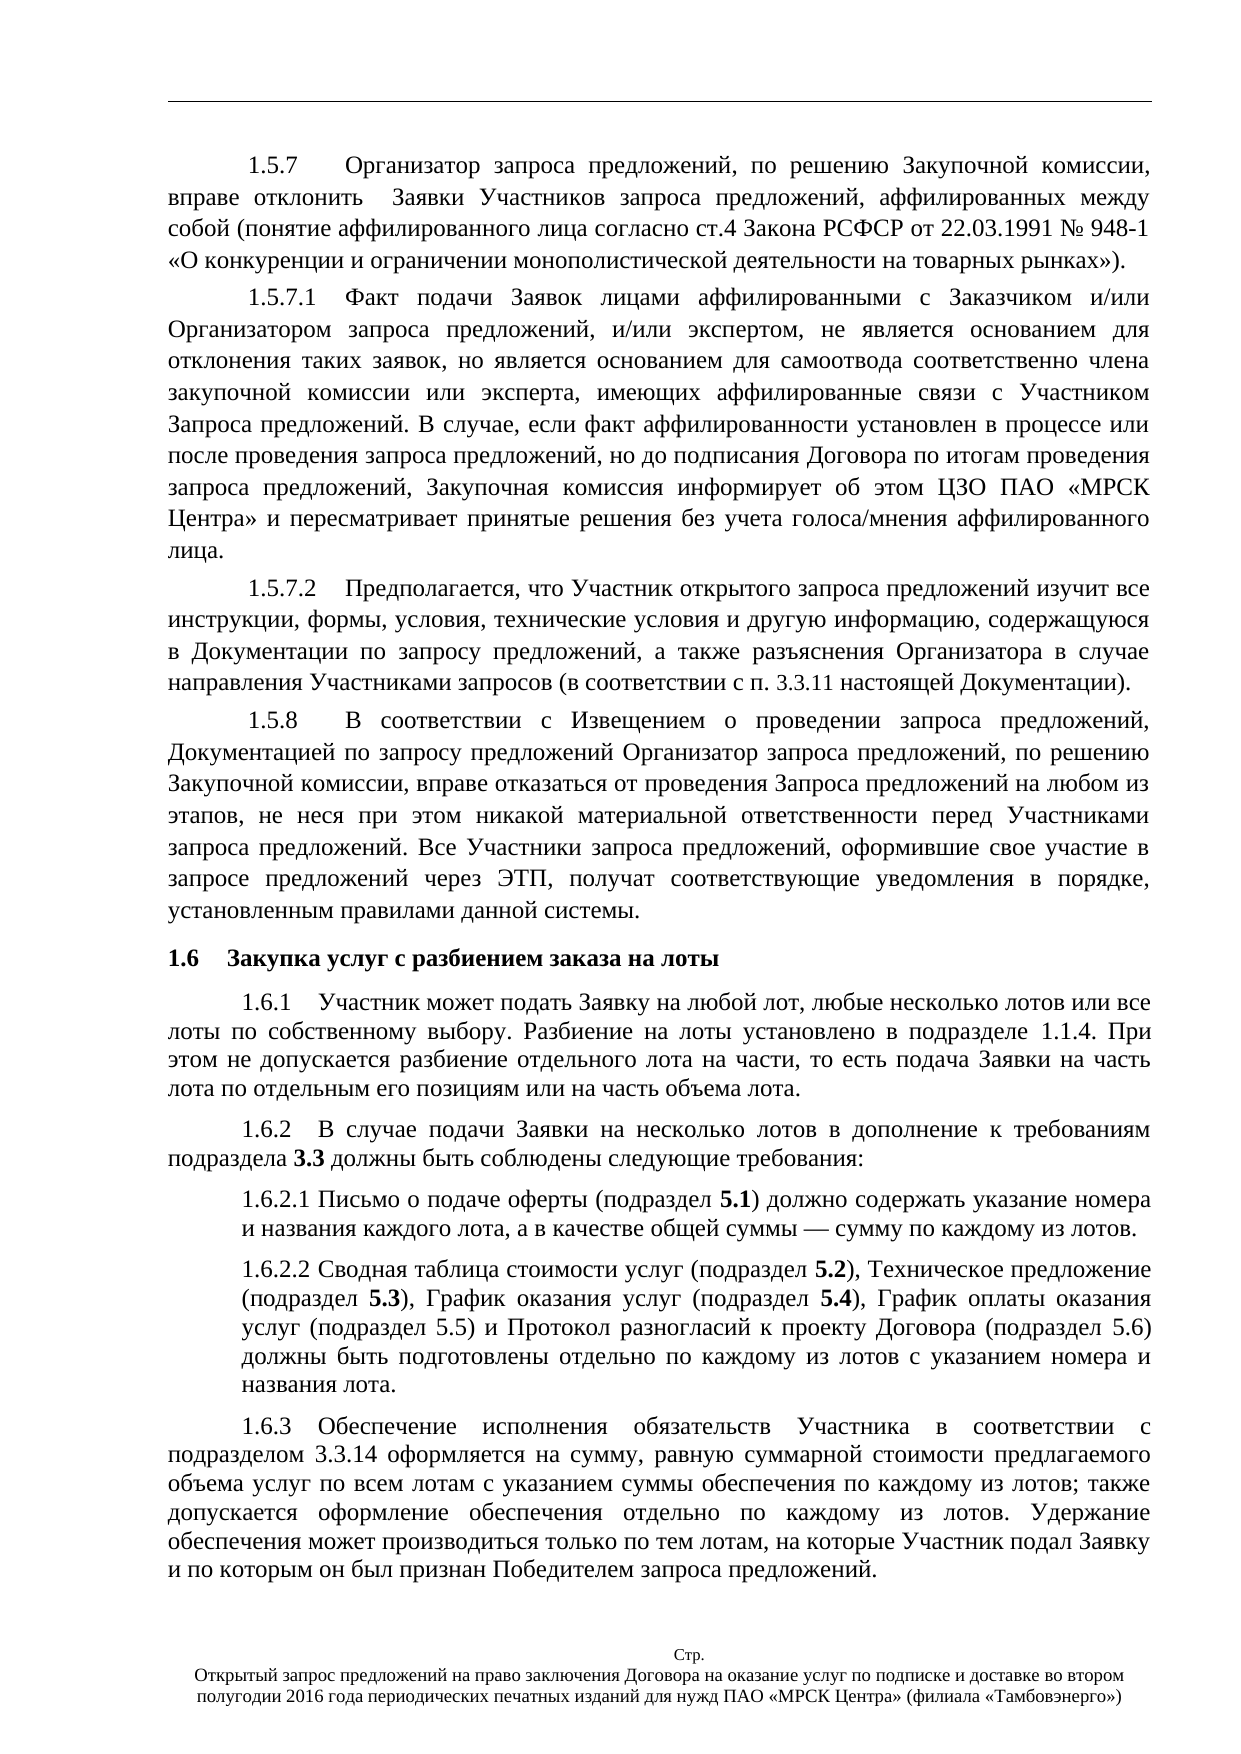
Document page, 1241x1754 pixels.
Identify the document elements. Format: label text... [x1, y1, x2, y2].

subtitle Участник может подать Заявку на любой лот, любые несколько лотов или все лоты по собственному выбору. Разбиение на лоты установлено в подразделе 1.1.4. При этом не допускается разбиение отдельного лота на части, то есть подача Заявки на часть лота по отдельным его позициям или на часть объема лота. [168, 987, 1152, 1102]
list Факт подачи Заявок лицами аффилированными с Заказчиком и/или Организатором запроса предложений, и/или экспертом, не является основанием для отклонения таких заявок, но является основанием для самоотвода соответственно члена закупочной комиссии или эксперта, имеющих аффилированные связи с Участником Запроса предложений. В случае, если факт аффилированности установлен в процессе или после проведения запроса предложений, но до подписания Договора по итогам проведения запроса предложений, Закупочная комиссия информирует об этом ЦЗО ПАО «МРСК Центра» и пересматривает принятые решения без учета голоса/мнения аффилированного лица. [168, 282, 1150, 564]
list Предполагается, что Участник открытого запроса предложений изучит все инструкции, формы, условия, технические условия и другую информацию, содержащуюся в Документации по запросу предложений, а также разъяснения Организатора в случае направления Участниками запросов (в соответствии с п. 3.3.11 настоящей Документации). [168, 573, 1150, 696]
list Организатор запроса предложений, по решению Закупочной комиссии, вправе отклонить Заявки Участников запроса предложений, аффилированных между собой (понятие аффилированного лица согласно ст.4 Закона РСФСР от 22.03.1991 № 948-1 «О конкуренции и ограничении монополистической деятельности на товарных рынках»). [168, 150, 1150, 273]
subtitle Сводная таблица стоимости услуг (подраздел 5.2), Техническое предложение (подраздел 5.3), График оказания услуг (подраздел 5.4), График оплаты оказания услуг (подраздел 5.5) и Протокол разногласий к проекту Договора (подраздел 5.6) должны быть подготовлены отдельно по каждому из лотов с указанием номера и названия лота. [241, 1254, 1152, 1398]
subtitle Письмо о подаче оферты (подраздел 5.1) должно содержать указание номера и названия каждого лота, а в качестве общей суммы — сумму по каждому из лотов. [241, 1184, 1152, 1242]
list В соответствии с Извещением о проведении запроса предложений, Документацией по запросу предложений Организатор запроса предложений, по решению Закупочной комиссии, вправе отказаться от проведения Запроса предложений на любом из этапов, не неся при этом никакой материальной ответственности перед Участниками запроса предложений. Все Участники запроса предложений, оформившие свое участие в запросе предложений через ЭТП, получат соответствующие уведомления в порядке, установленным правилами данной системы. [168, 705, 1150, 923]
subtitle В случае подачи Заявки на несколько лотов в дополнение к требованиям подраздела 3.3 должны быть соблюдены следующие требования: [168, 1114, 1152, 1172]
subtitle Обеспечение исполнения обязательств Участника в соответствии с подразделом 3.3.14 оформляется на сумму, равную суммарной стоимости предлагаемого объема услуг по всем лотам с указанием суммы обеспечения по каждому из лотов; также допускается оформление обеспечения отдельно по каждому из лотов. Удержание обеспечения может производиться только по тем лотам, на которые Участник подал Заявку и по которым он был признан Победителем запроса предложений. [168, 1411, 1152, 1583]
subtitle Закупка услуг с разбиением заказа на лоты [168, 943, 1152, 972]
